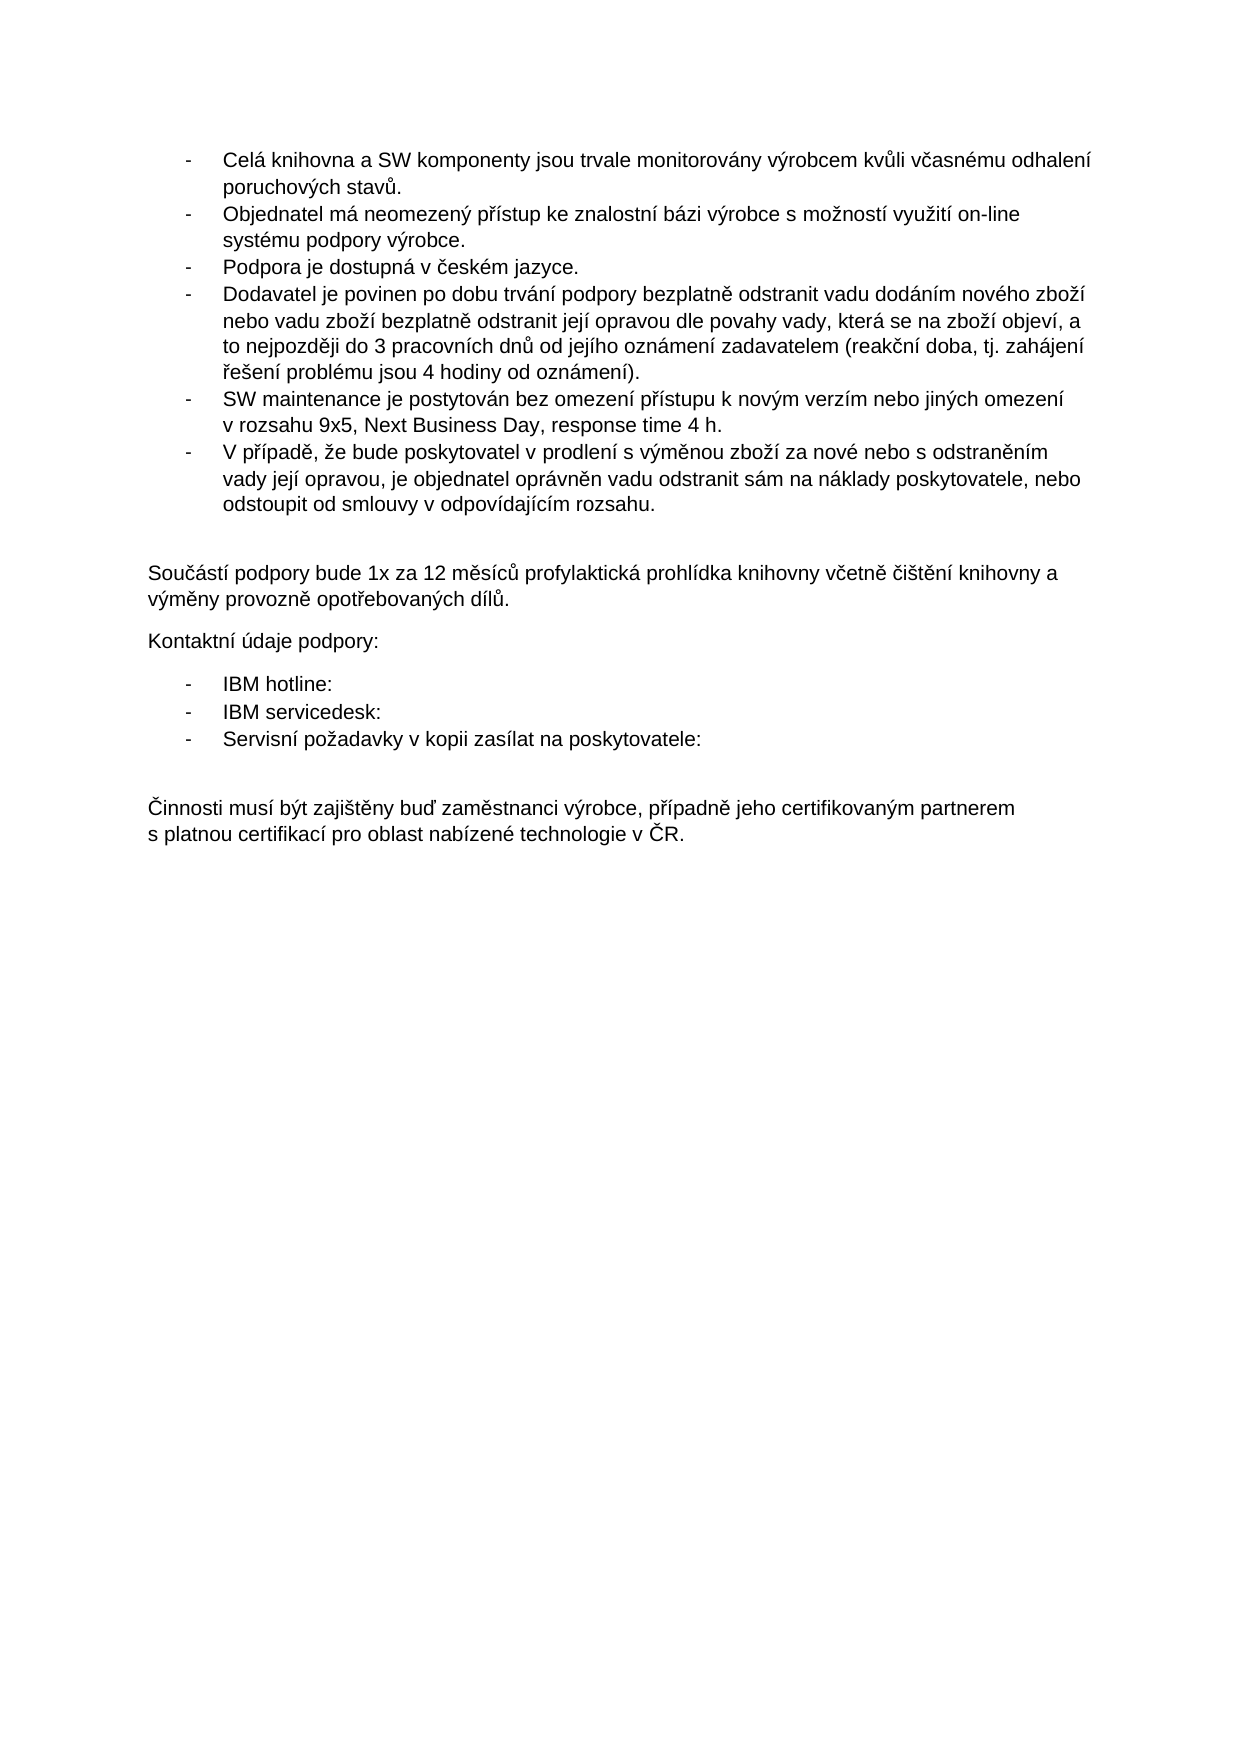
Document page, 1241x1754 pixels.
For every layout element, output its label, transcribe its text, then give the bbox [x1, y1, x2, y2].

text Kontaktní údaje podpory: [148, 629, 1093, 653]
text Součástí podpory bude 1x za 12 měsíců profylaktická prohlídka knihovny včetně čištění knihovny a výměny provozně opotřebovaných dílů. [148, 561, 1093, 610]
list Objednatel má neomezený přístup ke znalostní bázi výrobce s možností využití on-line systému podpory výrobce. [185, 201, 1093, 252]
list SW maintenance je postytován bez omezení přístupu k novým verzím nebo jiných omezení v rozsahu 9x5, Next Business Day, response time 4 h. [185, 386, 1093, 437]
list IBM servicedesk: [185, 699, 1093, 724]
list Podpora je dostupná v českém jazyce. [185, 254, 1093, 279]
list V případě, že bude poskytovatel v prodlení s výměnou zboží za nové nebo s odstraněním vady její opravou, je objednatel oprávněn vadu odstranit sám na náklady poskytovatele, nebo odstoupit od smlouvy v odpovídajícím rozsahu. [185, 439, 1093, 516]
list Celá knihovna a SW komponenty jsou trvale monitorovány výrobcem kvůli včasnému odhalení poruchových stavů. [185, 148, 1093, 199]
list Dodavatel je povinen po dobu trvání podpory bezplatně odstranit vadu dodáním nového zboží nebo vadu zboží bezplatně odstranit její opravou dle povahy vady, která se na zboží objeví, a to nejpozději do 3 pracovních dnů od jejího oznámení zadavatelem (reakční doba, tj. zahájení řešení problému jsou 4 hodiny od oznámení). [185, 281, 1093, 384]
list Servisní požadavky v kopii zasílat na poskytovatele: [185, 726, 1093, 752]
text Činnosti musí být zajištěny buď zaměstnanci výrobce, případně jeho certifikovaným partnerem s platnou certifikací pro oblast nabízené technologie v ČR. [148, 796, 1093, 846]
list IBM hotline: [185, 671, 1093, 697]
